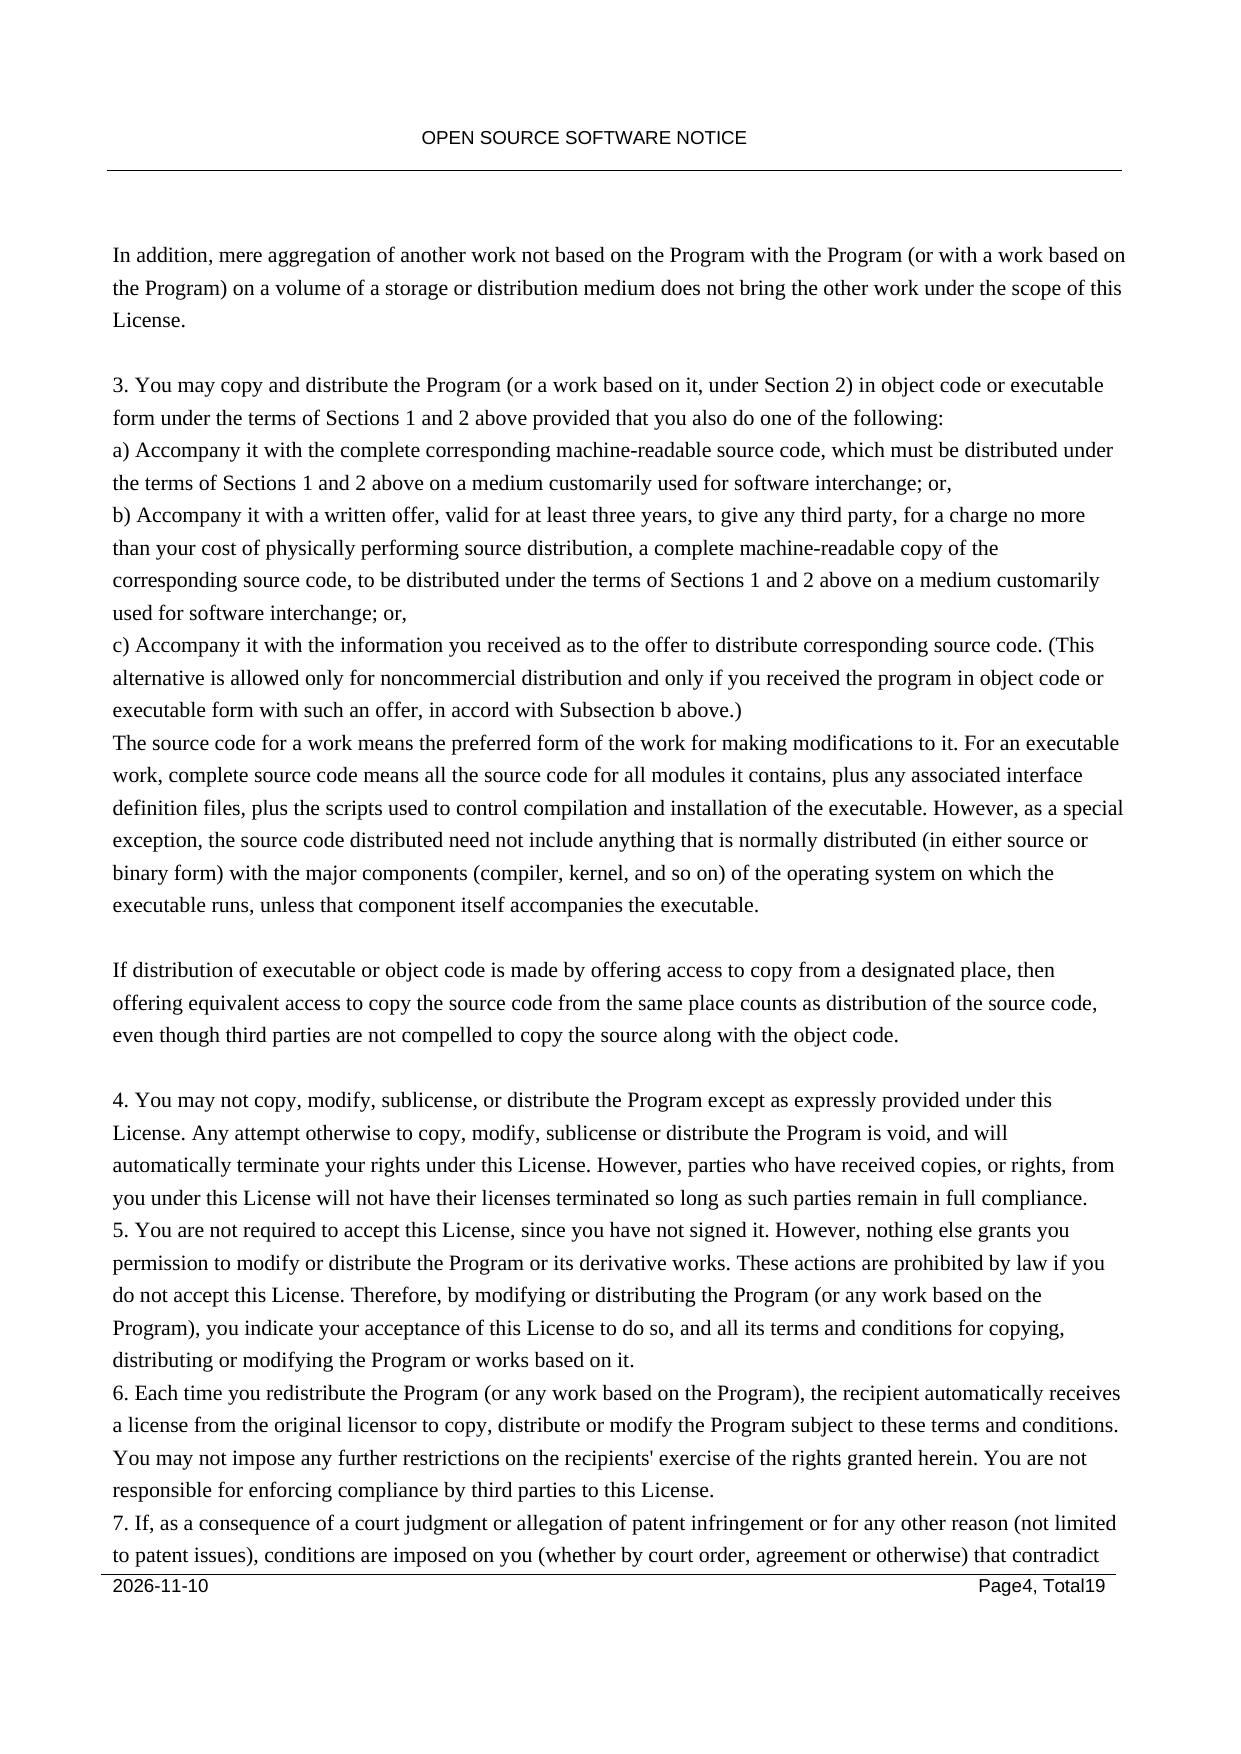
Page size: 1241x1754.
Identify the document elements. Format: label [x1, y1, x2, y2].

text [112, 206, 1128, 1571]
